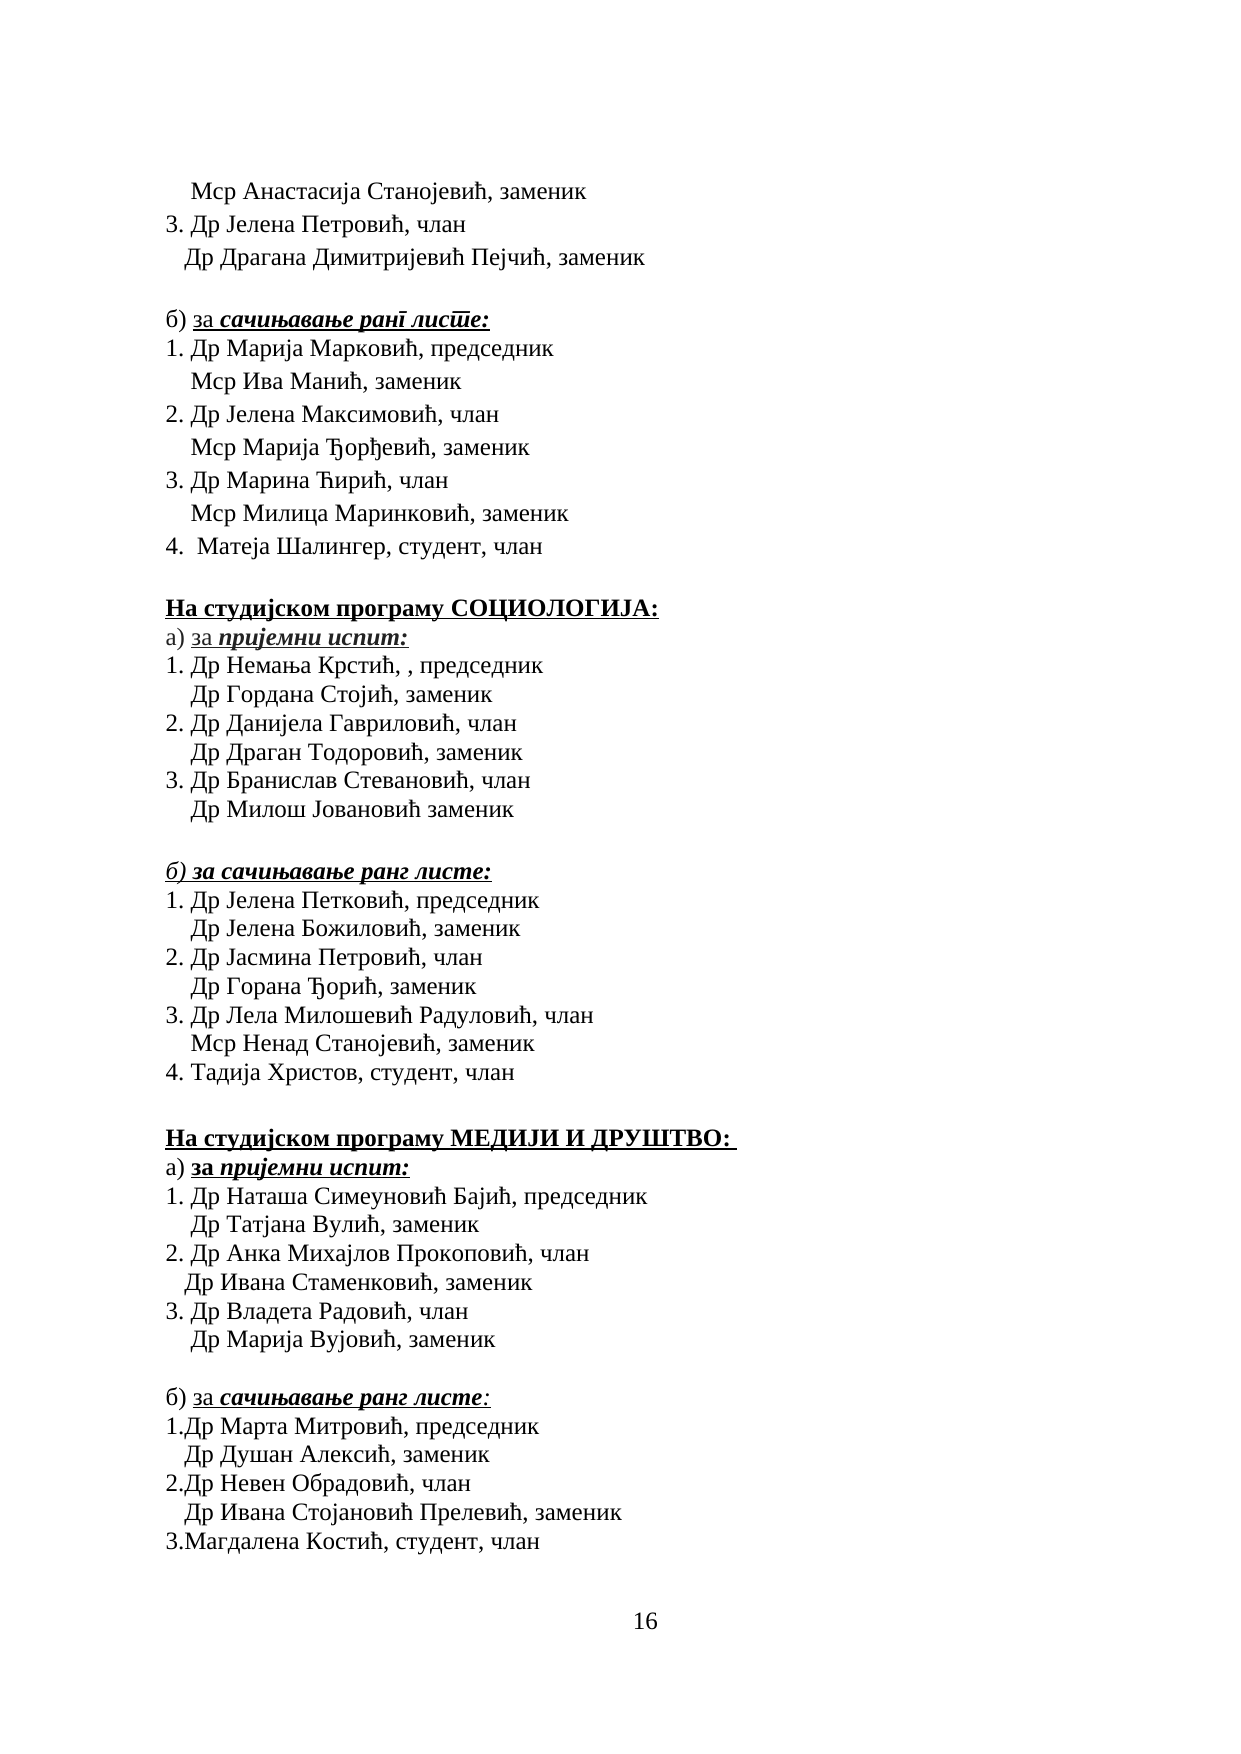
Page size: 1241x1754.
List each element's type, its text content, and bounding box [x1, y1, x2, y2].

text На студијском програму МЕДИЈИ И ДРУШТВО: [165, 1123, 1125, 1152]
text Др Драган Тодоровић, заменик [165, 737, 1125, 765]
text Мср Анастасија Станојевић, заменик [165, 176, 1125, 205]
text Др Ивана Стојановић Прелевић, заменик [165, 1497, 1125, 1526]
text 4. Матеjа Шалингер, студент, члан [165, 531, 1125, 560]
text Мср Марија Ђорђевић, заменик [165, 432, 1125, 461]
text Др Марија Вујовић, заменик [165, 1324, 1125, 1353]
text 2. Др Јасмина Петровић, члан [165, 942, 1125, 971]
text 3. Др Јелена Петровић, члан [165, 209, 1125, 238]
text Мср Ива Манић, заменик [165, 366, 1125, 395]
text Мср Милица Маринковић, заменик [165, 498, 1125, 527]
text Др Душан Алексић, заменик [165, 1439, 1125, 1468]
text 2.Др Невен Обрадовић, члан [165, 1468, 1125, 1497]
text б) за сачињавање ранг листе: [165, 304, 1125, 333]
text Др Драгана Димитријевић Пејчић, заменик [165, 242, 1125, 271]
text 1. Др Марија Марковић, председник [165, 333, 1125, 362]
text Др Гордана Стојић, заменик [165, 679, 1125, 708]
text б) за сачињавање ранг листе: [165, 856, 1125, 885]
text 4. Тадија Христов, студент, члан [165, 1057, 1125, 1086]
text 1. Др Јелена Петковић, председник [165, 885, 1125, 913]
text 1. Др Наташа Симеуновић Бајић, председник [165, 1181, 1125, 1209]
text На студијском програму СОЦИОЛОГИЈА: [165, 593, 1125, 622]
text 2. Др Анка Михајлов Прокоповић, члан [165, 1238, 1125, 1267]
text Др Татјана Вулић, заменик [165, 1209, 1125, 1238]
text Др Милош Јовановић заменик [165, 794, 1125, 823]
text 2. Др Јелена Максимовић, члан [165, 399, 1125, 428]
text 1. Др Немања Крстић, , председник [165, 650, 1125, 679]
text Др Горана Ђорић, заменик [165, 971, 1125, 1000]
text 3. Др Владета Радовић, члан [165, 1296, 1125, 1324]
text 2. Др Данијела Гавриловић, члан [165, 708, 1125, 737]
text 3. Др Лела Милошевић Радуловић, члан [165, 1000, 1125, 1028]
text 3. Др Бранислав Стевановић, члан [165, 765, 1125, 794]
text 3.Магдалена Костић, студент, члан [165, 1526, 1125, 1554]
text 1.Др Марта Митровић, председник [165, 1411, 1125, 1439]
text 3. Др Марина Ћирић, члан [165, 465, 1125, 494]
text Мср Ненад Станојевић, заменик [165, 1028, 1125, 1057]
text а) за пријемни испит: [165, 622, 1125, 650]
text Др Ивана Стаменковић, заменик [165, 1267, 1125, 1296]
text б) за сачињавање ранг листе: [165, 1382, 1125, 1411]
text а) за пријемни испит: [165, 1152, 1125, 1181]
text Др Јелена Божиловић, заменик [165, 913, 1125, 942]
